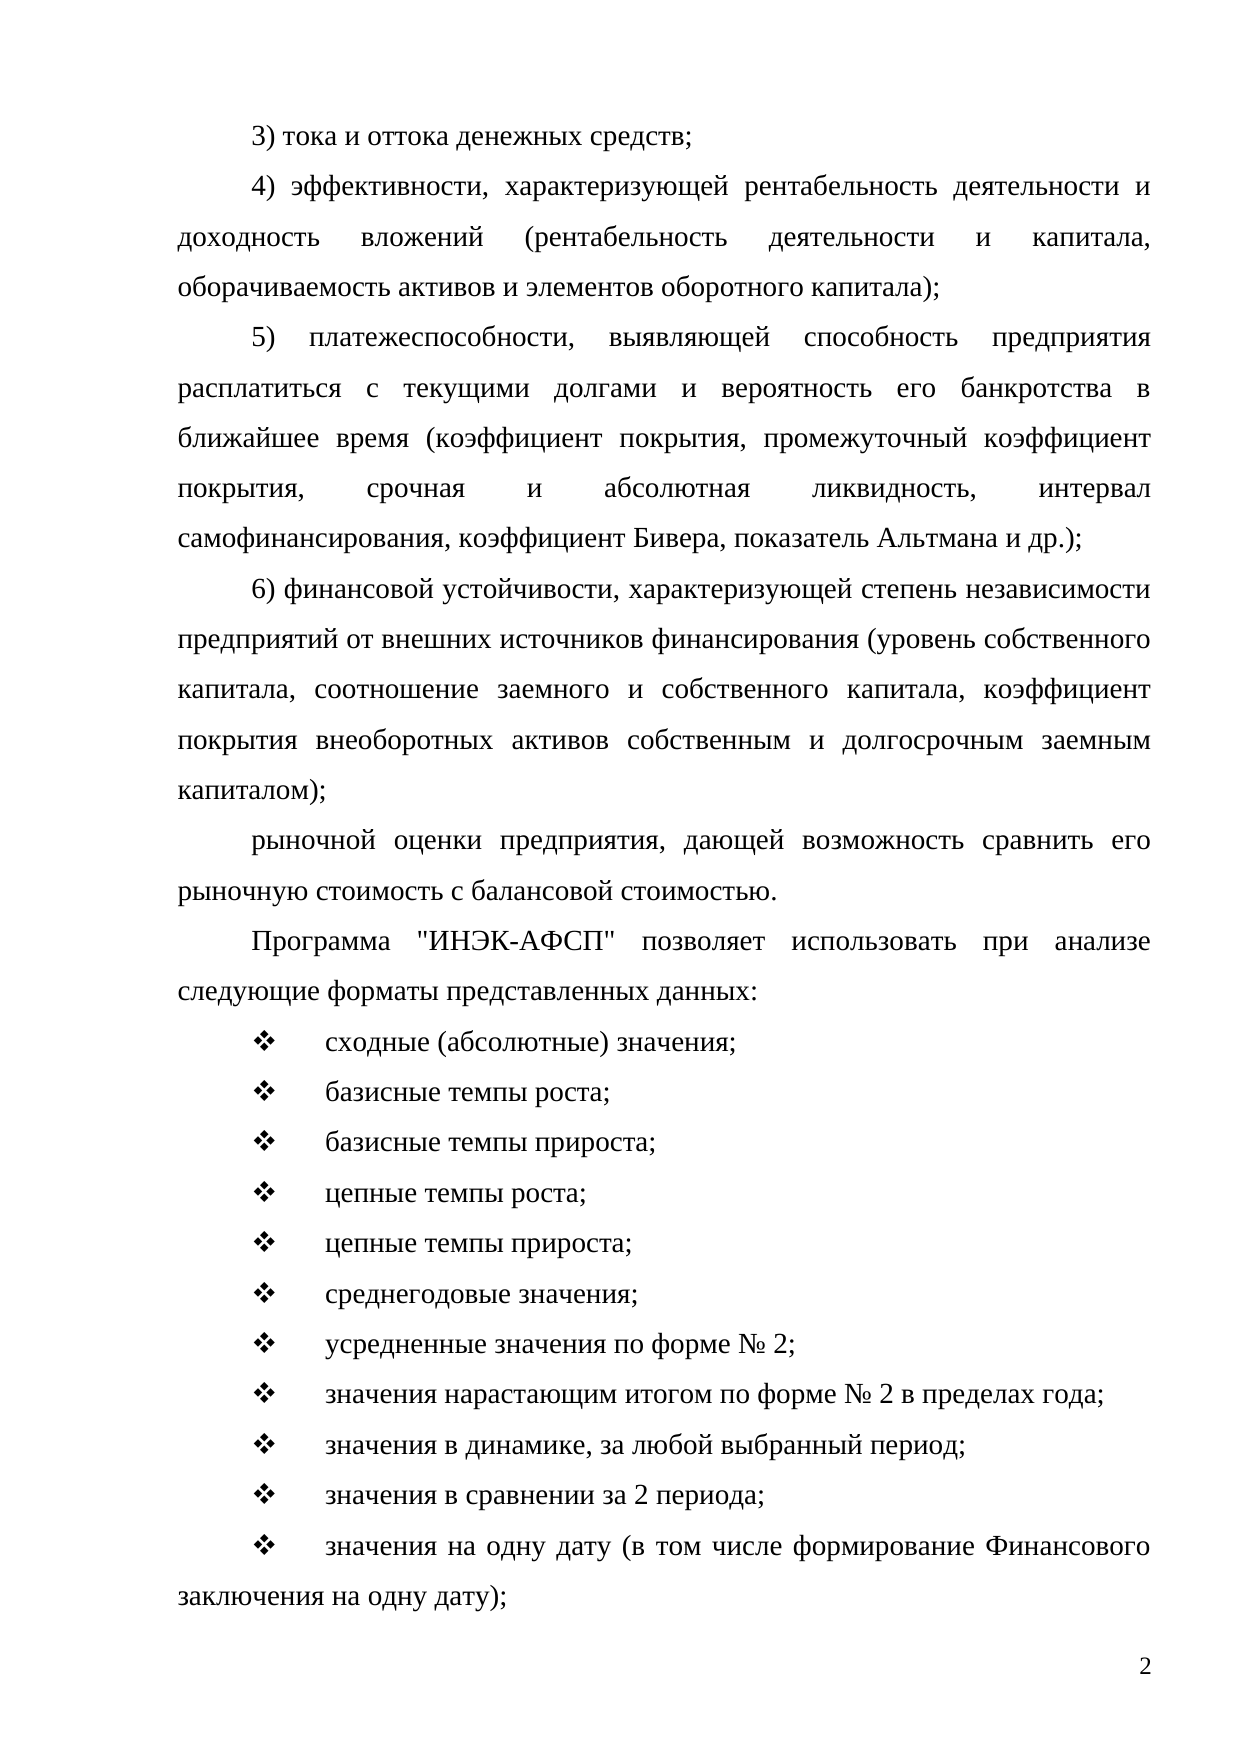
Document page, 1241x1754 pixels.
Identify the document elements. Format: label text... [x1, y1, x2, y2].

text рыночной оценки предприятия, дающей возможность сравнить его рыночную стоимость с балансовой стоимостью. [177, 822, 1152, 906]
list значения нарастающим итогом по форме № 2 в пределах года; [177, 1377, 1152, 1410]
list среднегодовые значения; [177, 1276, 1152, 1309]
text 6) финансовой устойчивости, характеризующей степень независимости предприятий от внешних источников финансирования (уровень собственного капитала, соотношение заемного и собственного капитала, коэффициент покрытия внеоборотных активов собственным и долгосрочным заемным капиталом); [177, 571, 1152, 806]
text 3) тока и оттока денежных средств; [177, 118, 1152, 152]
list значения в сравнении за 2 периода; [177, 1477, 1152, 1511]
text Программа "ИНЭК-АФСП" позволяет использовать при анализе следующие форматы представленных данных: [177, 923, 1152, 1007]
list усредненные значения по форме № 2; [177, 1326, 1152, 1360]
list базисные темпы роста; [177, 1074, 1152, 1108]
list базисные темпы прироста; [177, 1124, 1152, 1158]
list цепные темпы прироста; [177, 1225, 1152, 1259]
text 5) платежеспособности, выявляющей способность предприятия расплатиться с текущими долгами и вероятность его банкротства в ближайшее время (коэффициент покрытия, промежуточный коэффициент покрытия, срочная и абсолютная ликвидность, интервал самофинансирования, коэффициент Бивера, показатель Альтмана и др.); [177, 319, 1152, 554]
list цепные темпы роста; [177, 1175, 1152, 1209]
list значения на одну дату (в том числе формирование Финансового заключения на одну дату); [177, 1528, 1152, 1612]
list сходные (абсолютные) значения; [177, 1024, 1152, 1057]
list значения в динамике, за любой выбранный период; [177, 1427, 1152, 1461]
text 4) эффективности, характеризующей рентабельность деятельности и доходность вложений (рентабельность деятельности и капитала, оборачиваемость активов и элементов оборотного капитала); [177, 168, 1152, 303]
